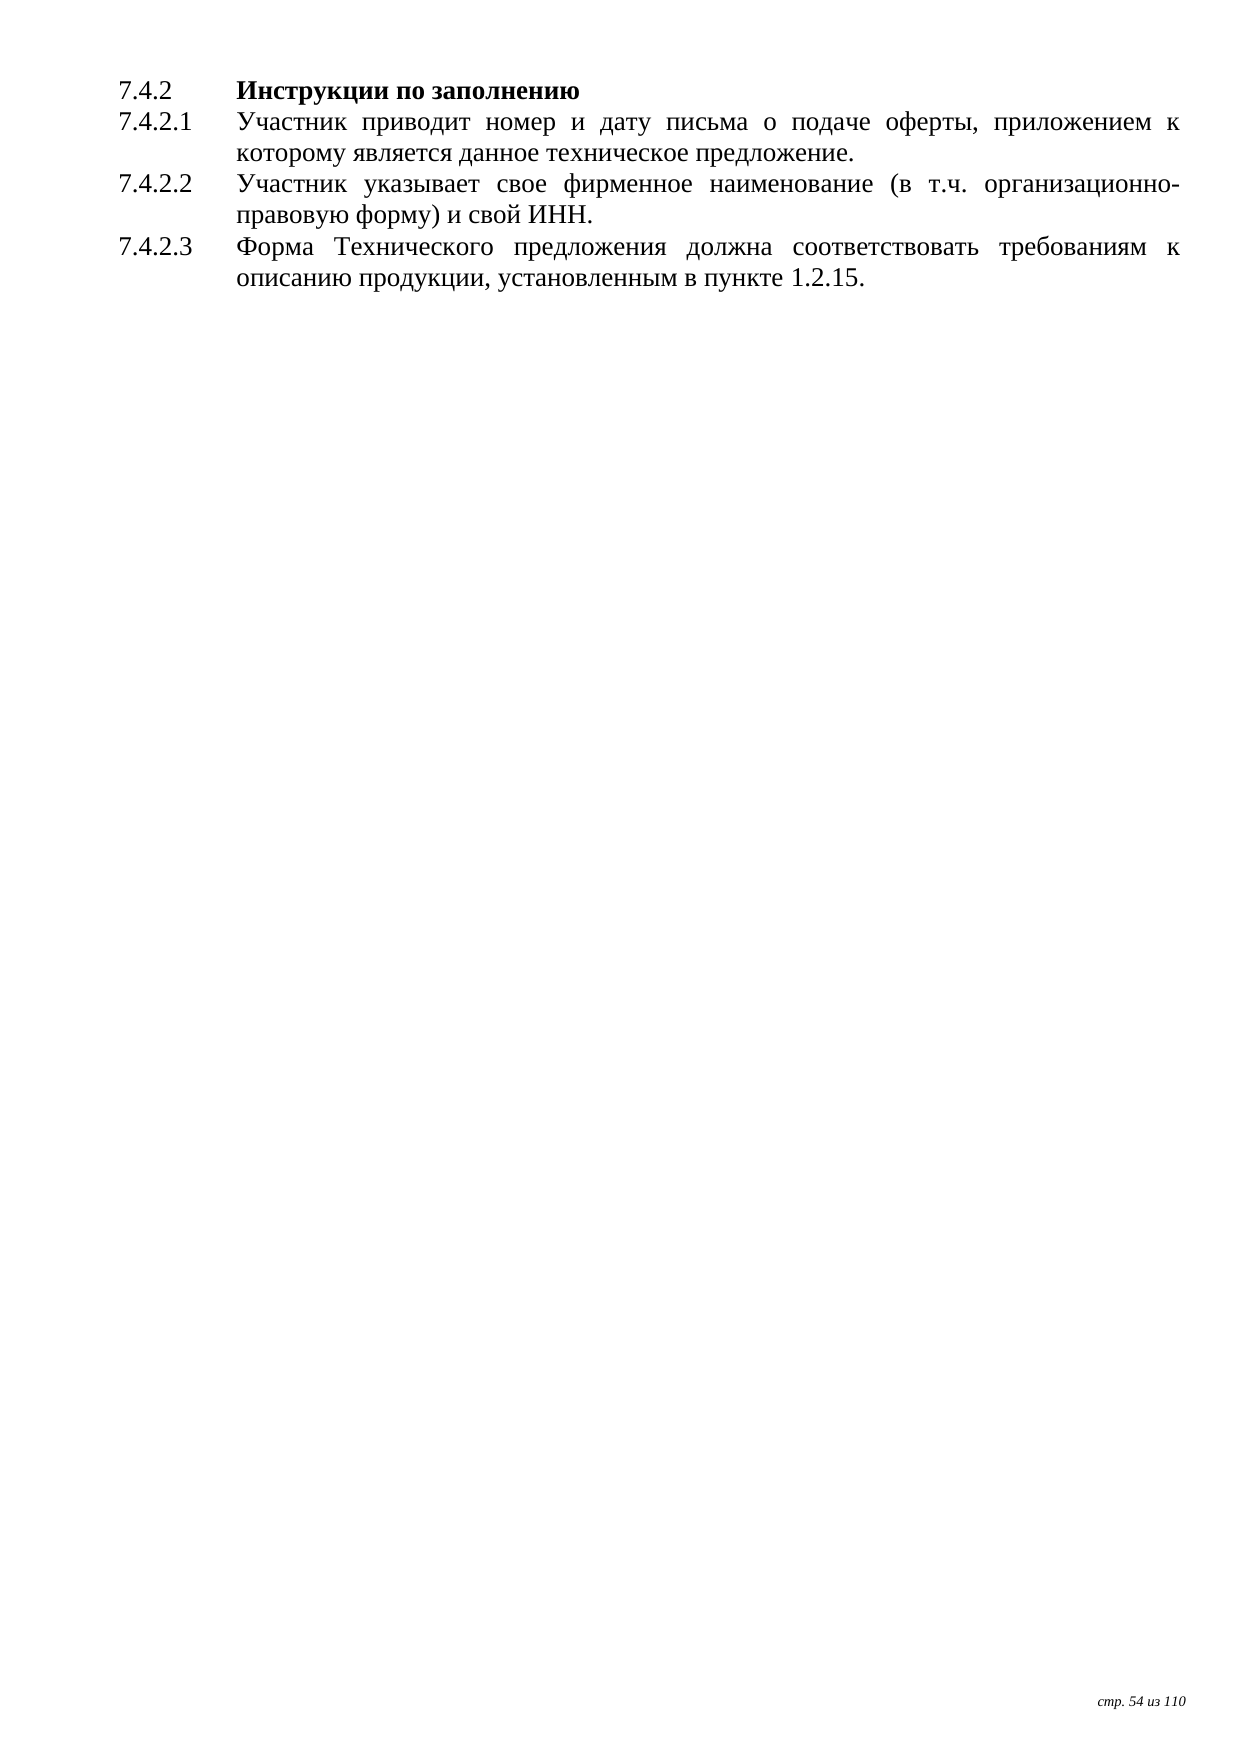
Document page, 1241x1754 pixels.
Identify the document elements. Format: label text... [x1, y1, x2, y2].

text Инструкции по заполнению [118, 74, 1181, 105]
text Участник приводит номер и дату письма о подаче оферты, приложением к которому является данное техническое предложение. [118, 105, 1181, 167]
text Форма Технического предложения должна соответствовать требованиям к описанию продукции, установленным в пункте 1.2.15. [118, 229, 1181, 292]
text Участник указывает свое фирменное наименование (в т.ч. организационно-правовую форму) и свой ИНН. [118, 167, 1181, 229]
